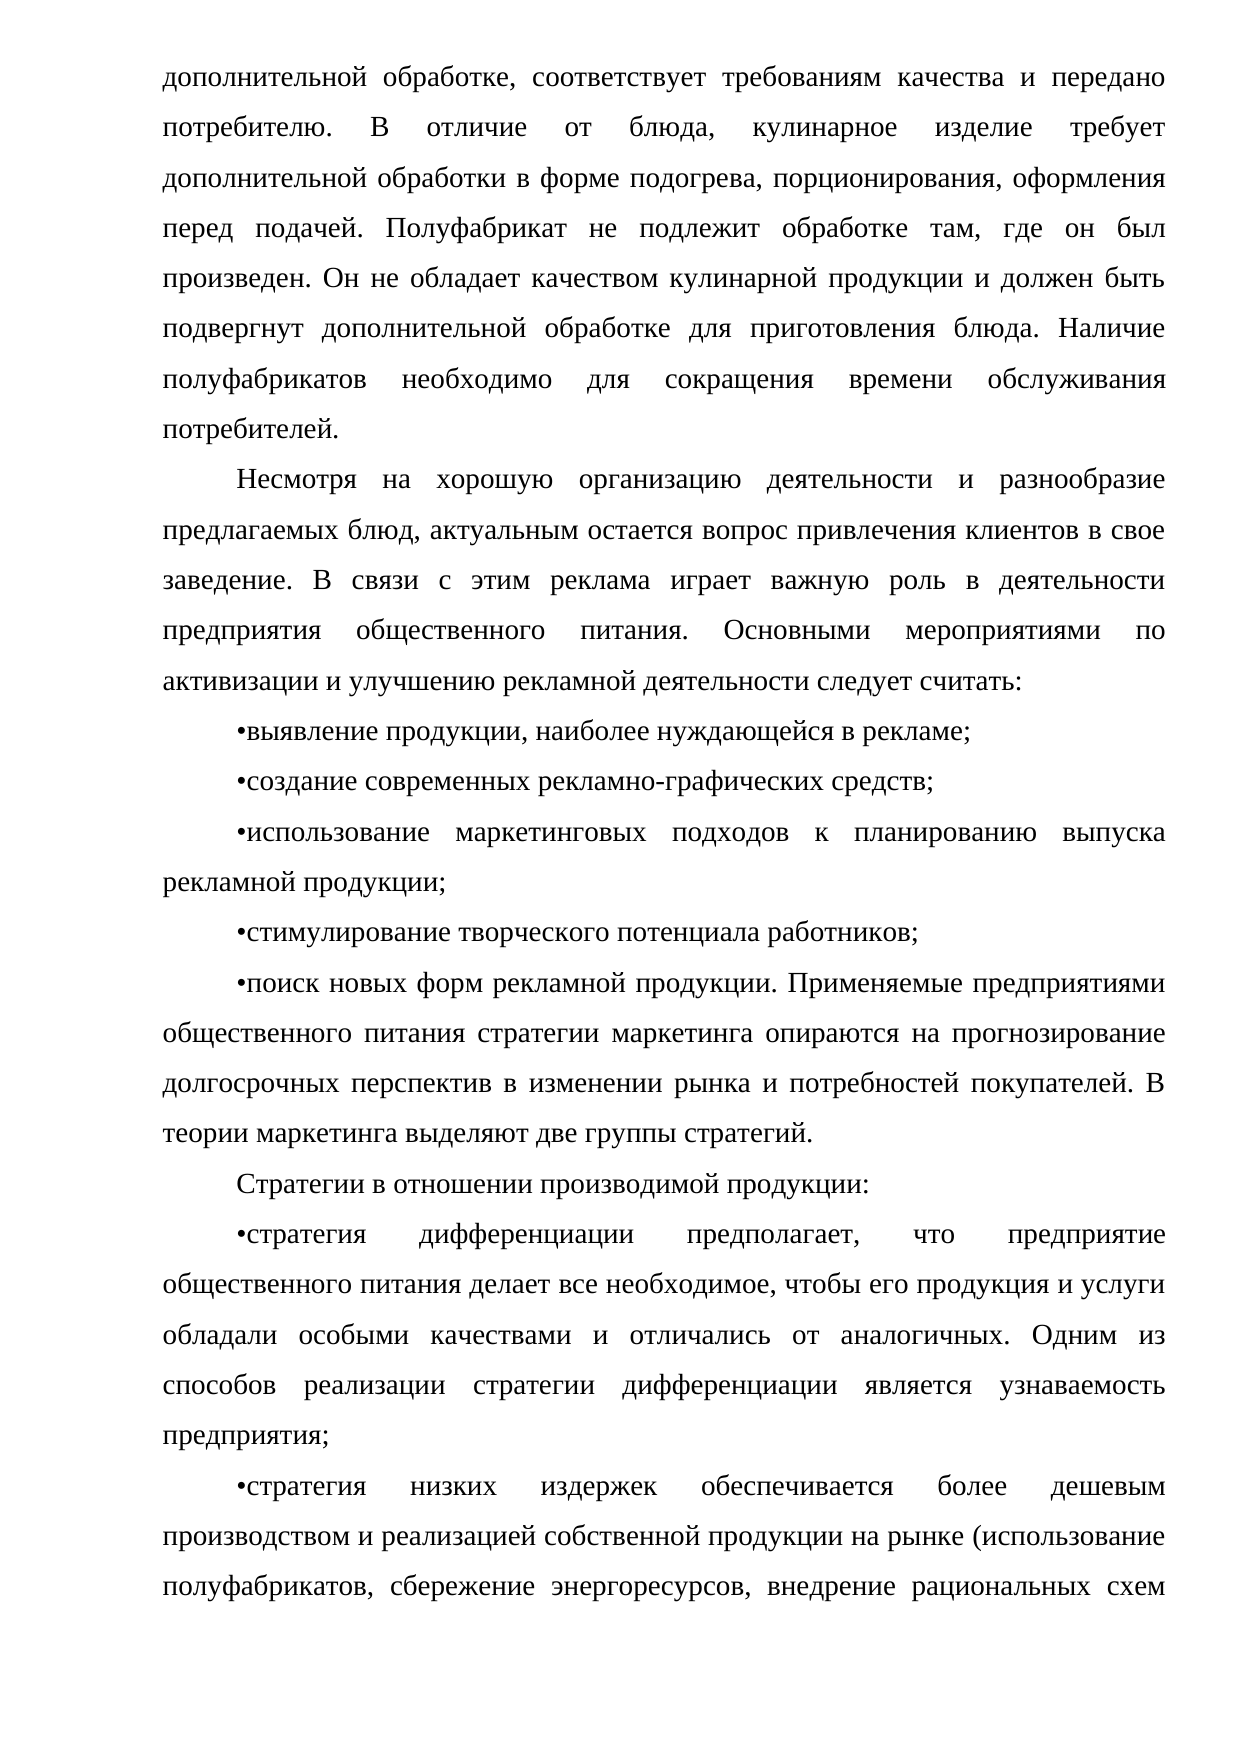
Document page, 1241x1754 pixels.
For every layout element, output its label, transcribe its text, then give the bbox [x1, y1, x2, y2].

text Стратегии в отношении производимой продукции: [162, 1166, 1167, 1199]
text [162, 59, 1167, 445]
text •выявление продукции, наиболее нуждающейся в рекламе; [162, 713, 1167, 747]
text •стимулирование творческого потенциала работников; [162, 914, 1167, 948]
text •создание современных рекламно-графических средств; [162, 763, 1167, 797]
text Несмотря на хорошую организацию деятельности и разнообразие предлагаемых блюд, актуальным остается вопрос привлечения клиентов в свое заведение. В связи с этим реклама играет важную роль в деятельности предприятия общественного питания. Основными мероприятиями по активизации и улучшению рекламной деятельности следует считать: [162, 462, 1167, 696]
text •поиск новых форм рекламной продукции. Применяемые предприятиями общественного питания стратегии маркетинга опираются на прогнозирование долгосрочных перспектив в изменении рынка и потребностей покупателей. В теории маркетинга выделяют две группы стратегий. [162, 965, 1167, 1149]
text •использование маркетинговых подходов к планированию выпуска рекламной продукции; [162, 814, 1167, 898]
text •стратегия дифференциации предполагает, что предприятие общественного питания делает все необходимое, чтобы его продукция и услуги обладали особыми качествами и отличались от аналогичных. Одним из способов реализации стратегии дифференциации является узнаваемость предприятия; [162, 1216, 1167, 1451]
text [162, 1468, 1167, 1602]
